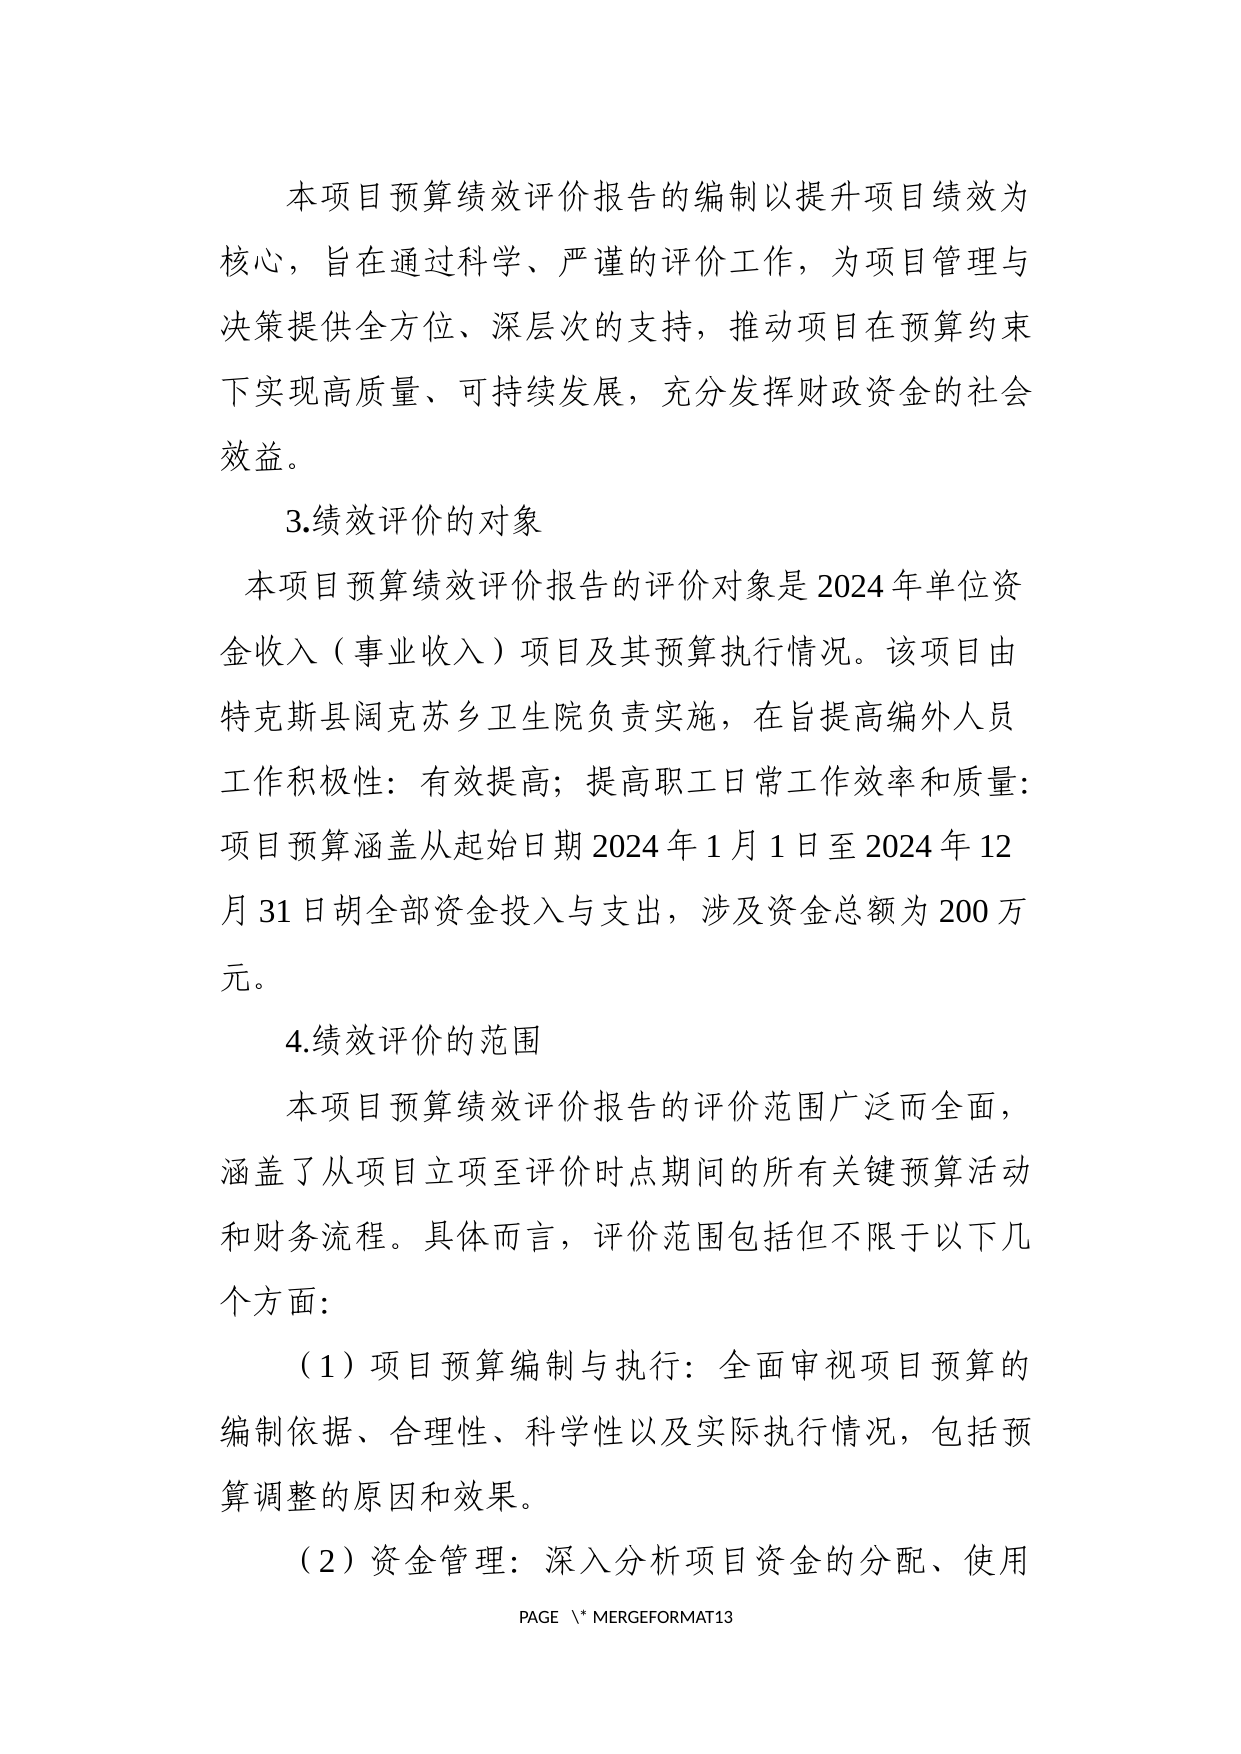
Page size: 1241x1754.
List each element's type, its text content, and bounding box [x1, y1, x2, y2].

text 本项目预算绩效评价报告的评价对象是2024年单位资金收入（事业收入）项目及其预算执行情况。该项目由特克斯县阔克苏乡卫生院负责实施，在旨提高编外人员工作积极性：有效提高；提高职工日常工作效率和质量：项目预算涵盖从起始日期2024年1月1日至2024年12月31日胡全部资金投入与支出，涉及资金总额为200万元。 [218, 552, 1033, 1007]
title 3.绩效评价的对象 [218, 487, 1033, 552]
title 4.绩效评价的范围 [218, 1007, 1033, 1072]
title 本项目预算绩效评价报告的评价范围广泛而全面，涵盖了从项目立项至评价时点期间的所有关键预算活动和财务流程。具体而言，评价范围包括但不限于以下几个方面： [218, 1072, 1033, 1332]
title 项目预算编制与执行：全面审视项目预算的编制依据、合理性、科学性以及实际执行情况，包括预算调整的原因和效果。 [218, 1332, 1033, 1527]
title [218, 1527, 1033, 1592]
text 本项目预算绩效评价报告的编制以提升项目绩效为核心，旨在通过科学、严谨的评价工作，为项目管理与决策提供全方位、深层次的支持，推动项目在预算约束下实现高质量、可持续发展，充分发挥财政资金的社会效益。 [218, 162, 1033, 487]
